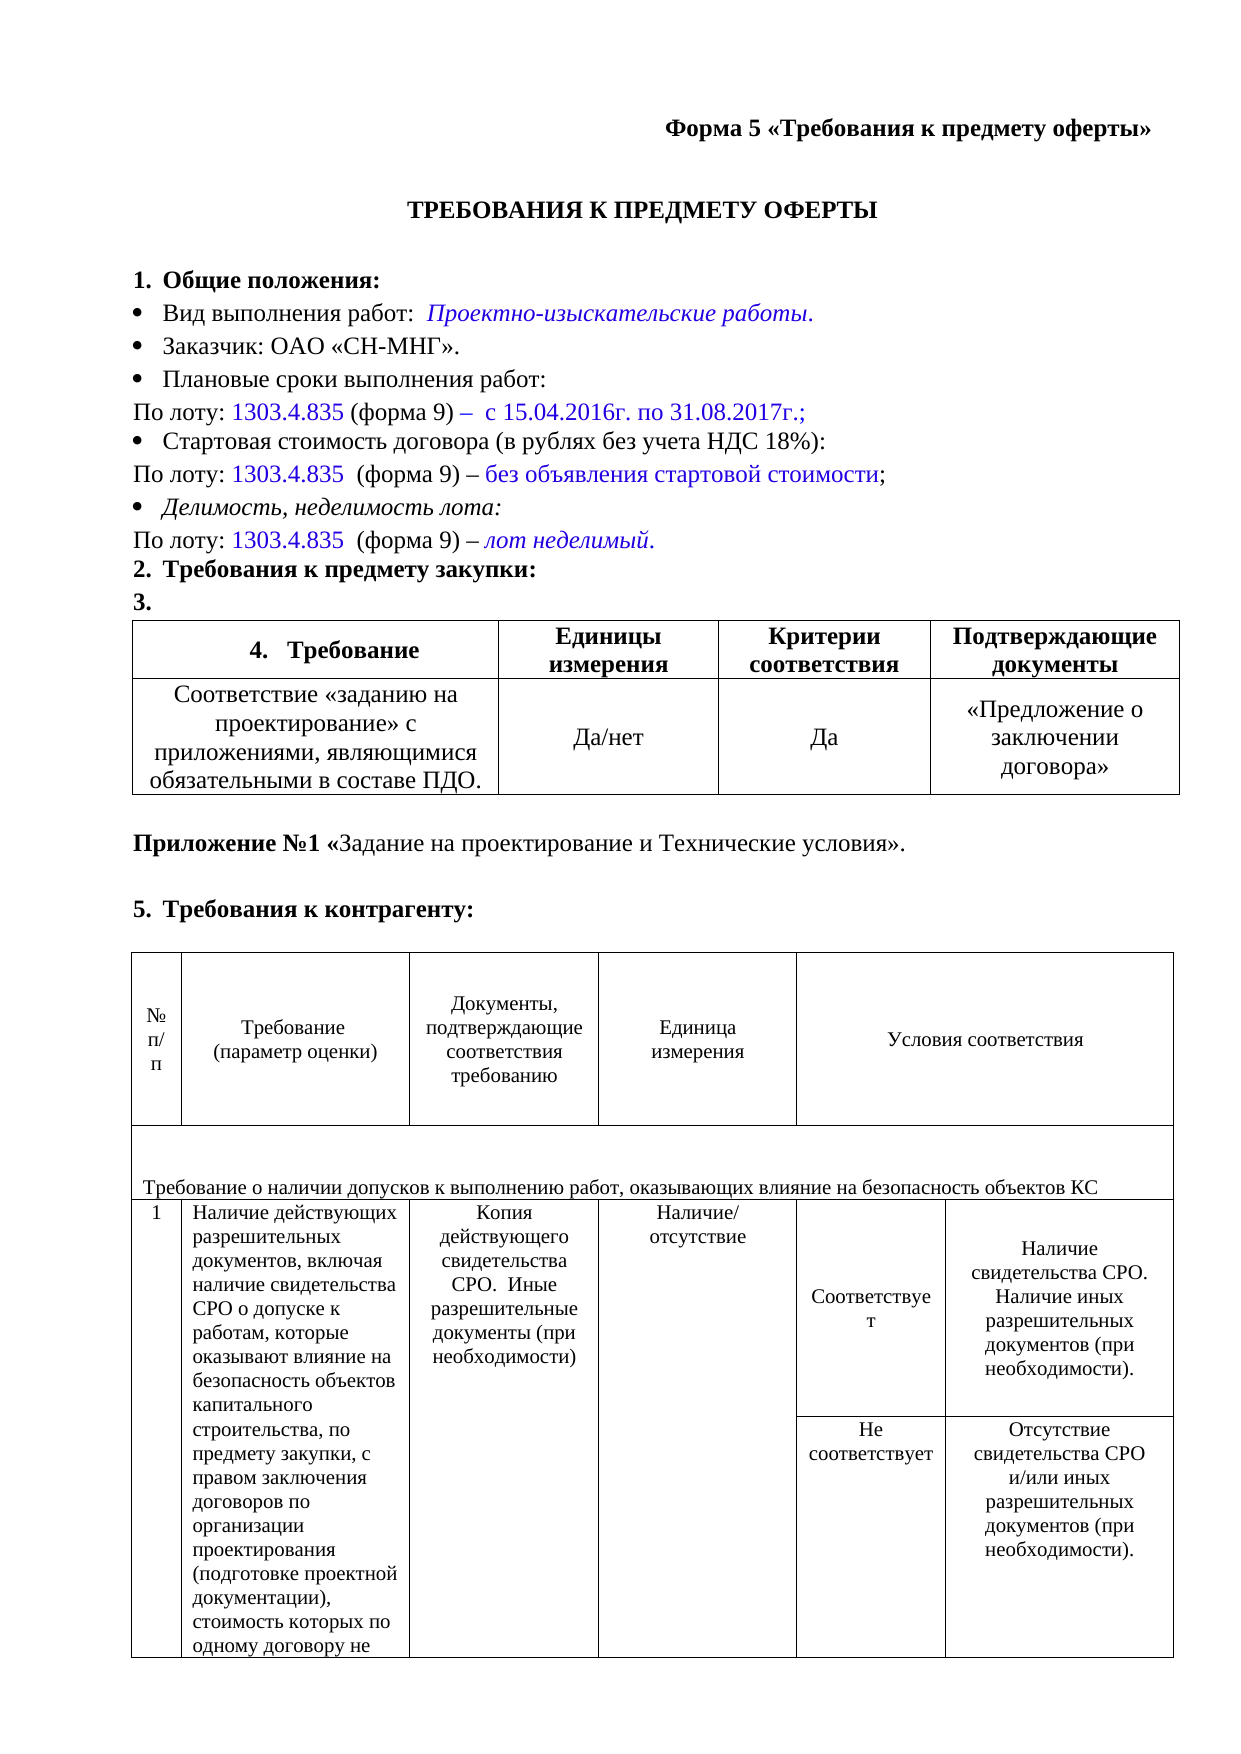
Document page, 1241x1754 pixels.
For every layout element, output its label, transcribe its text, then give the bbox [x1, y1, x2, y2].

table_header Требование [133, 621, 498, 678]
table_cell Наличие действующих разрешительных документов, включая наличие свидетельства СРО о допуске к работам, которые оказывают влияние на безопасность объектов капитального строительства, по предмету закупки, с правом заключения договоров по организации проектирования (подготовке проектной документации), стоимость которых по одному договору не менее стоимости коммерческого предложения участника по предмету закупки (в соответствии с Градостроительным кодексом РФ) [182, 1200, 409, 1657]
table_header Единицы измерения [499, 621, 718, 678]
list Стартовая стоимость договора (в рублях без учета НДС 18%): [133, 426, 1152, 455]
table_header Условия соответствия [797, 953, 1173, 1125]
list Плановые сроки выполнения работ: [133, 364, 1152, 393]
text По лоту: 1303.4.835 (форма 9) – без объявления стартовой стоимости; [133, 459, 1152, 488]
list Делимость, неделимость лота: [133, 492, 1152, 521]
list Заказчик: ОАО «СН-МНГ». [133, 331, 1152, 360]
list Приложение №1 «Задание на проектирование и Технические условия». [133, 828, 1152, 857]
table_header № п/п [132, 953, 181, 1125]
text По лоту: 1303.4.835 (форма 9) – с 15.04.2016г. по 31.08.2017г.; [133, 397, 1152, 426]
table_cell Соответствует [797, 1200, 945, 1416]
text ТРЕБОВАНИЯ К ПРЕДМЕТУ ОФЕРТЫ [133, 195, 1152, 224]
list Вид выполнения работ: Проектно-изыскательские работы. [133, 298, 1152, 327]
table_cell 1 [132, 1200, 181, 1657]
table_cell Копия действующего свидетельства СРО. Иные разрешительные документы (при необходимости) [410, 1200, 598, 1657]
table_header Подтверждающие документы [931, 621, 1179, 678]
table_cell «Предложение о заключении договора» [931, 679, 1179, 794]
list Требования к предмету закупки: [133, 554, 1152, 582]
table_header Требование (параметр оценки) [182, 953, 409, 1125]
table_cell Наличие/отсутствие [599, 1200, 796, 1657]
table_cell Не соответствует [797, 1417, 945, 1657]
list Требования к контрагенту: [133, 894, 1152, 923]
list Общие положения: [133, 265, 1152, 294]
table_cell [946, 1417, 1173, 1657]
table_header Критерии соответствия [719, 621, 930, 678]
table_cell Соответствие «заданию на проектирование» с приложениями, являющимися обязательными в составе ПДО. [133, 679, 498, 794]
table_cell Требование о наличии допусков к выполнению работ, оказывающих влияние на безопасность объектов КС [132, 1126, 1173, 1199]
table_header Единица измерения [599, 953, 796, 1125]
table_cell Да/нет [499, 679, 718, 794]
table_cell Да [719, 679, 930, 794]
text Форма 5 «Требования к предмету оферты» [133, 113, 1152, 141]
table_cell Наличие свидетельства СРО. Наличие иных разрешительных документов (при необходимости). [946, 1200, 1173, 1416]
table_header Документы, подтверждающие соответствия требованию [410, 953, 598, 1125]
text По лоту: 1303.4.835 (форма 9) – лот неделимый. [133, 525, 1152, 554]
